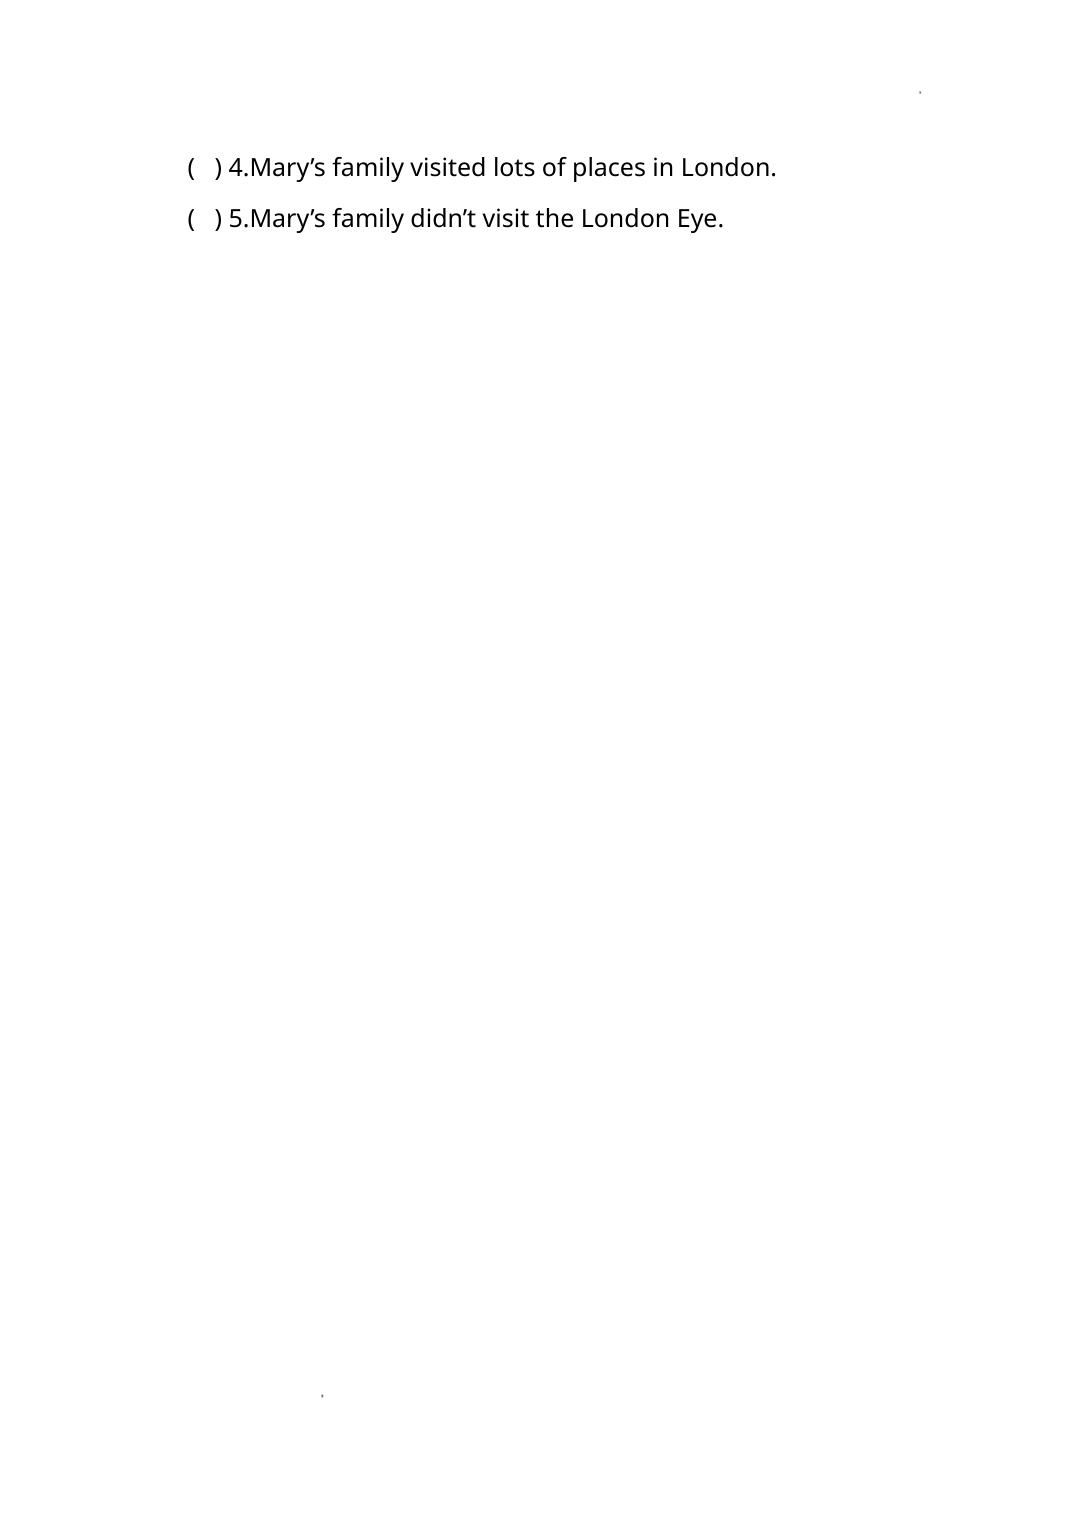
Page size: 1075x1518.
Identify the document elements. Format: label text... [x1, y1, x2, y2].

text ( ) 4.Mary’s family visited lots of places in London. [187, 150, 887, 184]
text ( ) 5.Mary’s family didn’t visit the London Eye. [187, 201, 887, 235]
